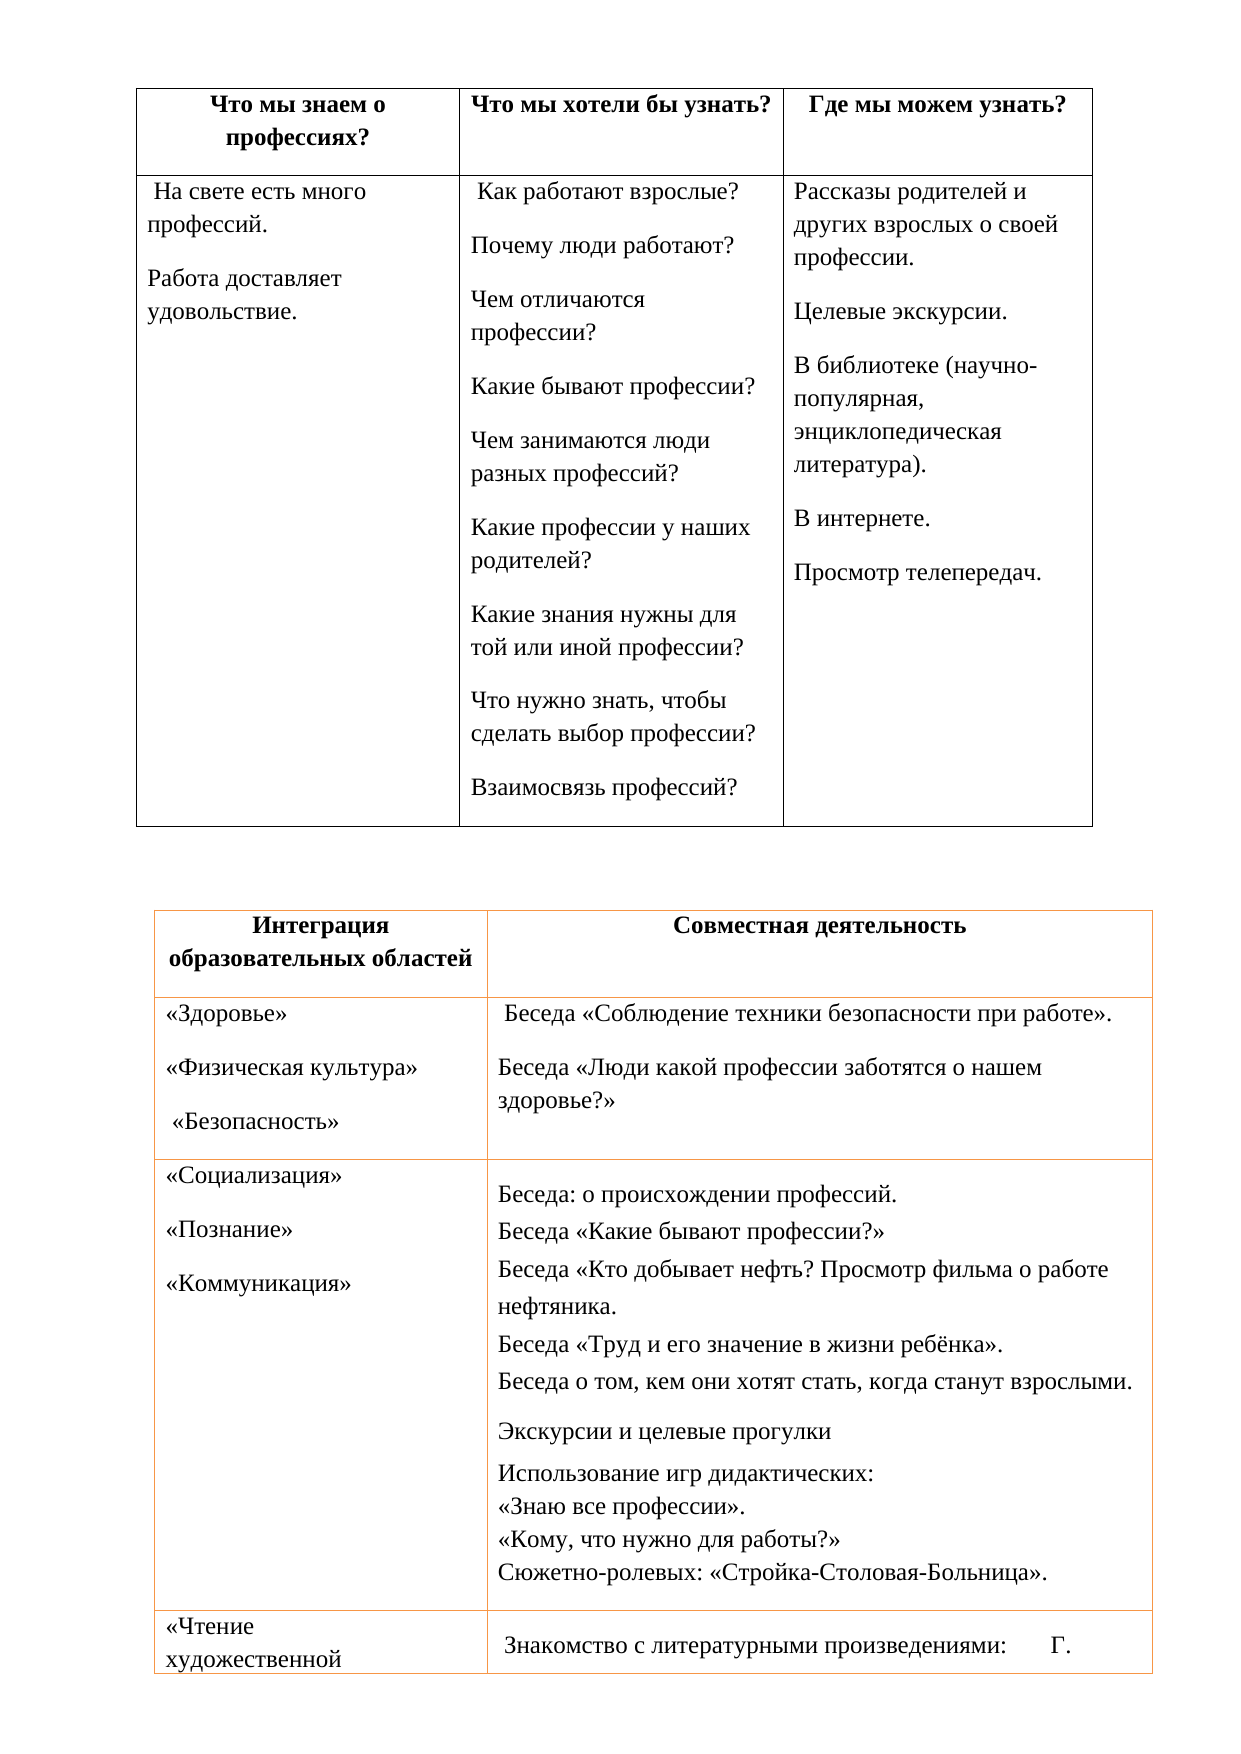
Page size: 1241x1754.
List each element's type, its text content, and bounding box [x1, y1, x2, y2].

table_cell «Здоровье» «Физическая культура» «Безопасность» [155, 998, 487, 1159]
table_header Где мы можем узнать? [784, 89, 1092, 175]
table_cell На свете есть много профессий. Работа доставляет удовольствие. [137, 176, 459, 826]
table_header Совместная деятельность [488, 911, 1152, 997]
table_header Интеграция образовательных областей [155, 911, 487, 997]
table_header Что мы знаем о профессиях? [137, 89, 459, 175]
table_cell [488, 1611, 1152, 1673]
table_cell Беседа: о происхождении профессий. Беседа «Какие бывают профессии?» Беседа «Кто добывает нефть? Просмотр фильма о работе нефтяника. Беседа «Труд и его значение в жизни ребёнка». Беседа о том, кем они хотят стать, когда станут взрослыми. Экскурсии и целевые прогулки Использование игр дидактических: «Знаю все профессии». «Кому, что нужно для работы?» Сюжетно-ролевых: «Стройка-Столовая-Больница». [488, 1160, 1152, 1610]
table_header Что мы хотели бы узнать? [460, 89, 783, 175]
table_cell Беседа «Соблюдение техники безопасности при работе». Беседа «Люди какой профессии заботятся о нашем здоровье?» [488, 998, 1152, 1159]
table_cell Как работают взрослые? Почему люди работают? Чем отличаются профессии? Какие бывают профессии? Чем занимаются люди разных профессий? Какие профессии у наших родителей? Какие знания нужны для той или иной профессии? Что нужно знать, чтобы сделать выбор профессии? Взаимосвязь профессий? [460, 176, 783, 826]
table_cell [155, 1611, 487, 1673]
table_cell «Социализация» «Познание» «Коммуникация» [155, 1160, 487, 1610]
table_cell Рассказы родителей и других взрослых о своей профессии. Целевые экскурсии. В библиотеке (научно-популярная, энциклопедическая литература). В интернете. Просмотр телепередач. [784, 176, 1092, 826]
